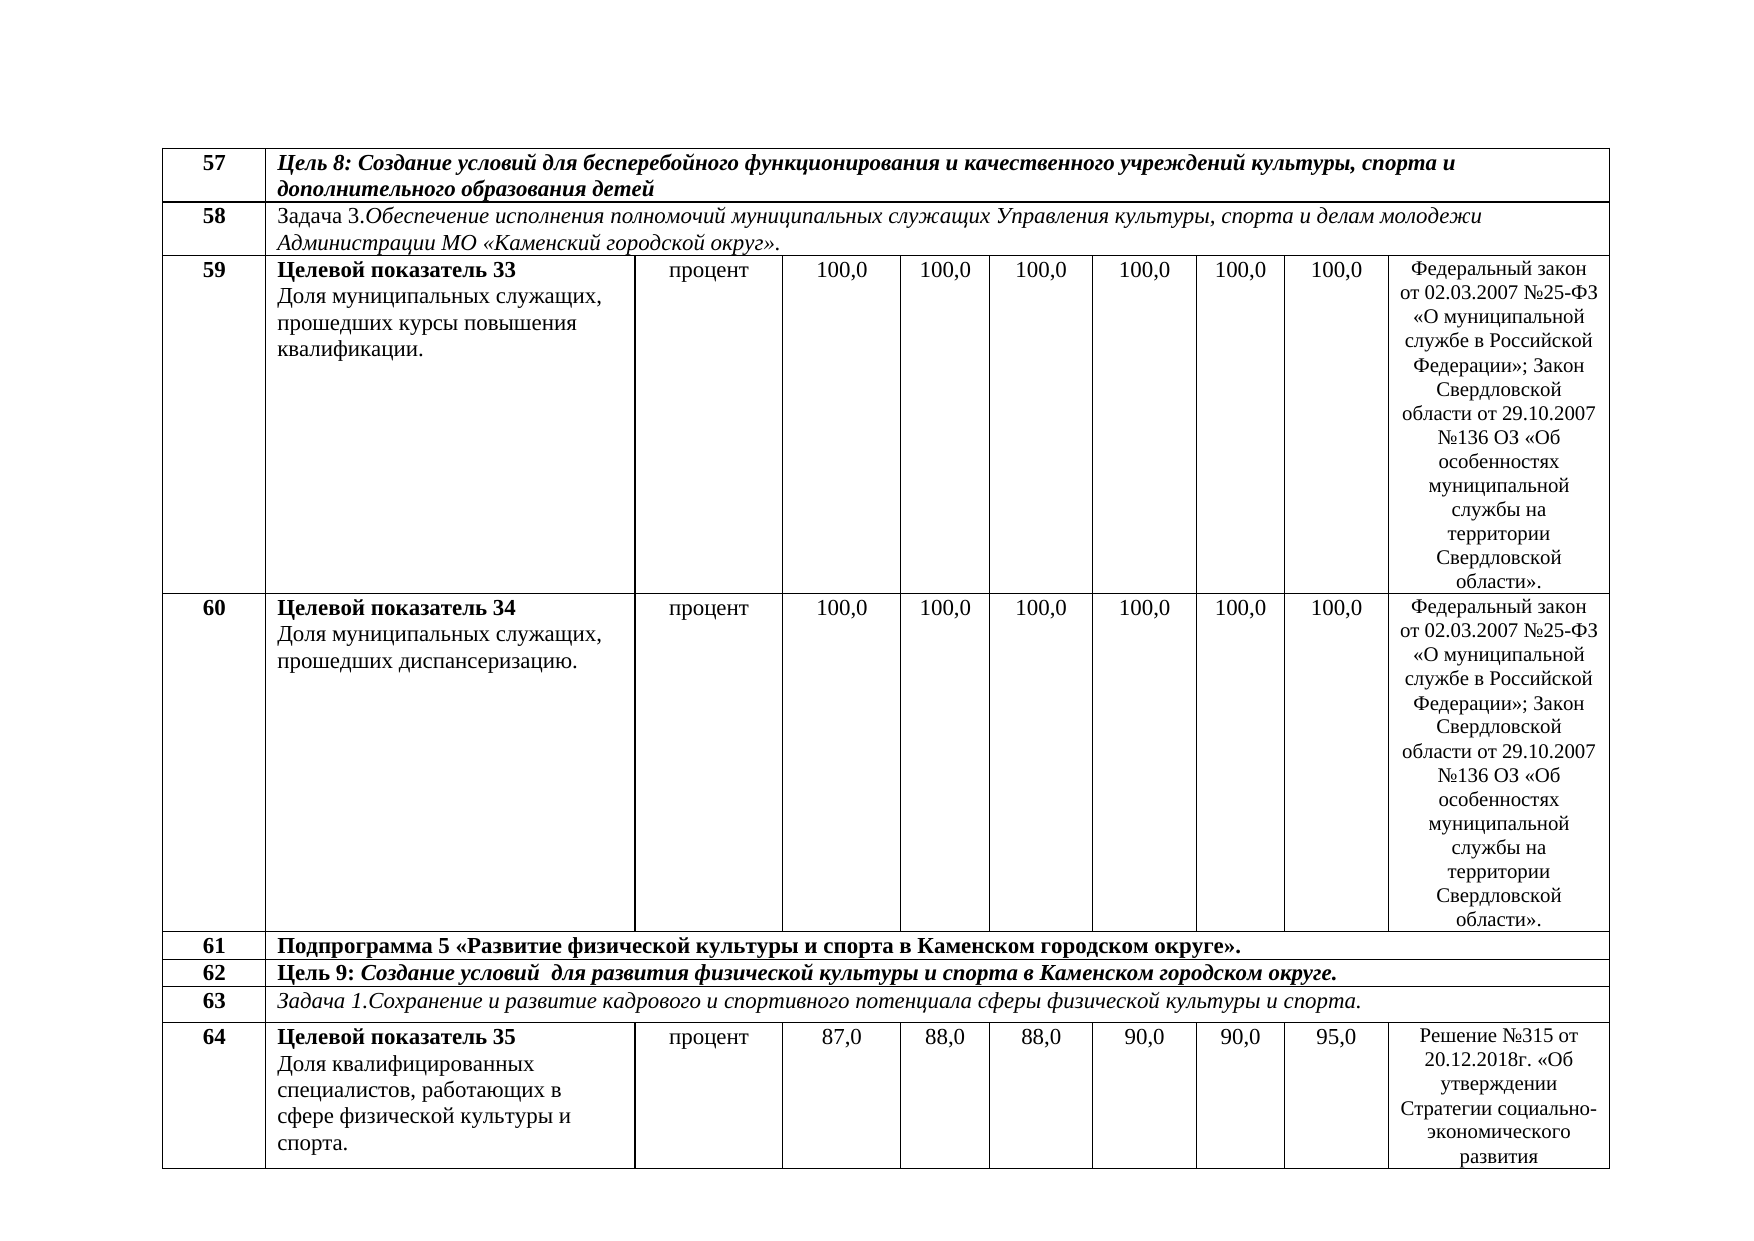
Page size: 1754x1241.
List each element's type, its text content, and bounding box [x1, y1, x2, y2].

table_cell 57 [163, 149, 265, 201]
table_cell Целевой показатель 33 Доля муниципальных служащих, прошедших курсы повышения квалификации. [266, 256, 634, 593]
table_cell 100,0 [1285, 594, 1388, 931]
table_cell Цель 9: Создание условий для развития физической культуры и спорта в Каменском городском округе. [266, 960, 1609, 986]
table_cell 61 [163, 932, 265, 958]
table_cell 88,0 [901, 1023, 989, 1168]
table_cell 95,0 [1285, 1023, 1388, 1168]
table_cell процент [636, 594, 782, 931]
table_cell 100,0 [783, 594, 900, 931]
table_cell 87,0 [783, 1023, 900, 1168]
table_cell 90,0 [1093, 1023, 1196, 1168]
table_cell 100,0 [901, 256, 989, 593]
table_cell 100,0 [1197, 256, 1284, 593]
table_cell Федеральный закон от 02.03.2007 №25-ФЗ «О муниципальной службе в Российской Федерации»; Закон Свердловской области от 29.10.2007 №136 ОЗ «Об особенностях муниципальной службы на территории Свердловской области». [1389, 256, 1609, 593]
table_cell 100,0 [990, 256, 1092, 593]
table_cell 88,0 [990, 1023, 1092, 1168]
table_cell 64 [163, 1023, 265, 1168]
table_cell 60 [163, 594, 265, 931]
table_cell Задача 1.Сохранение и развитие кадрового и спортивного потенциала сферы физической культуры и спорта. [266, 987, 1609, 1022]
table_cell 100,0 [1093, 594, 1196, 931]
table_cell Целевой показатель 34 Доля муниципальных служащих, прошедших диспансеризацию. [266, 594, 634, 931]
table_cell 62 [163, 960, 265, 986]
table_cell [1389, 1023, 1609, 1168]
table_cell Федеральный закон от 02.03.2007 №25-ФЗ «О муниципальной службе в Российской Федерации»; Закон Свердловской области от 29.10.2007 №136 ОЗ «Об особенностях муниципальной службы на территории Свердловской области». [1389, 594, 1609, 931]
table_cell 100,0 [1197, 594, 1284, 931]
table_cell процент [636, 256, 782, 593]
table_cell процент [636, 1023, 782, 1168]
table_cell 58 [163, 203, 265, 255]
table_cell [266, 1023, 634, 1168]
table_cell Задача 3.Обеспечение исполнения полномочий муниципальных служащих Управления культуры, спорта и делам молодежи Администрации МО «Каменский городской округ». [266, 203, 1609, 255]
table_cell 100,0 [990, 594, 1092, 931]
table_cell 90,0 [1197, 1023, 1284, 1168]
table_cell 100,0 [901, 594, 989, 931]
table_cell Цель 8: Создание условий для бесперебойного функционирования и качественного учреждений культуры, спорта и дополнительного образования детей [266, 149, 1609, 201]
table_cell 59 [163, 256, 265, 593]
table_cell Подпрограмма 5 «Развитие физической культуры и спорта в Каменском городском округе». [266, 932, 1609, 958]
table_cell 100,0 [783, 256, 900, 593]
table_cell 63 [163, 987, 265, 1022]
table_cell 100,0 [1285, 256, 1388, 593]
table_cell 100,0 [1093, 256, 1196, 593]
